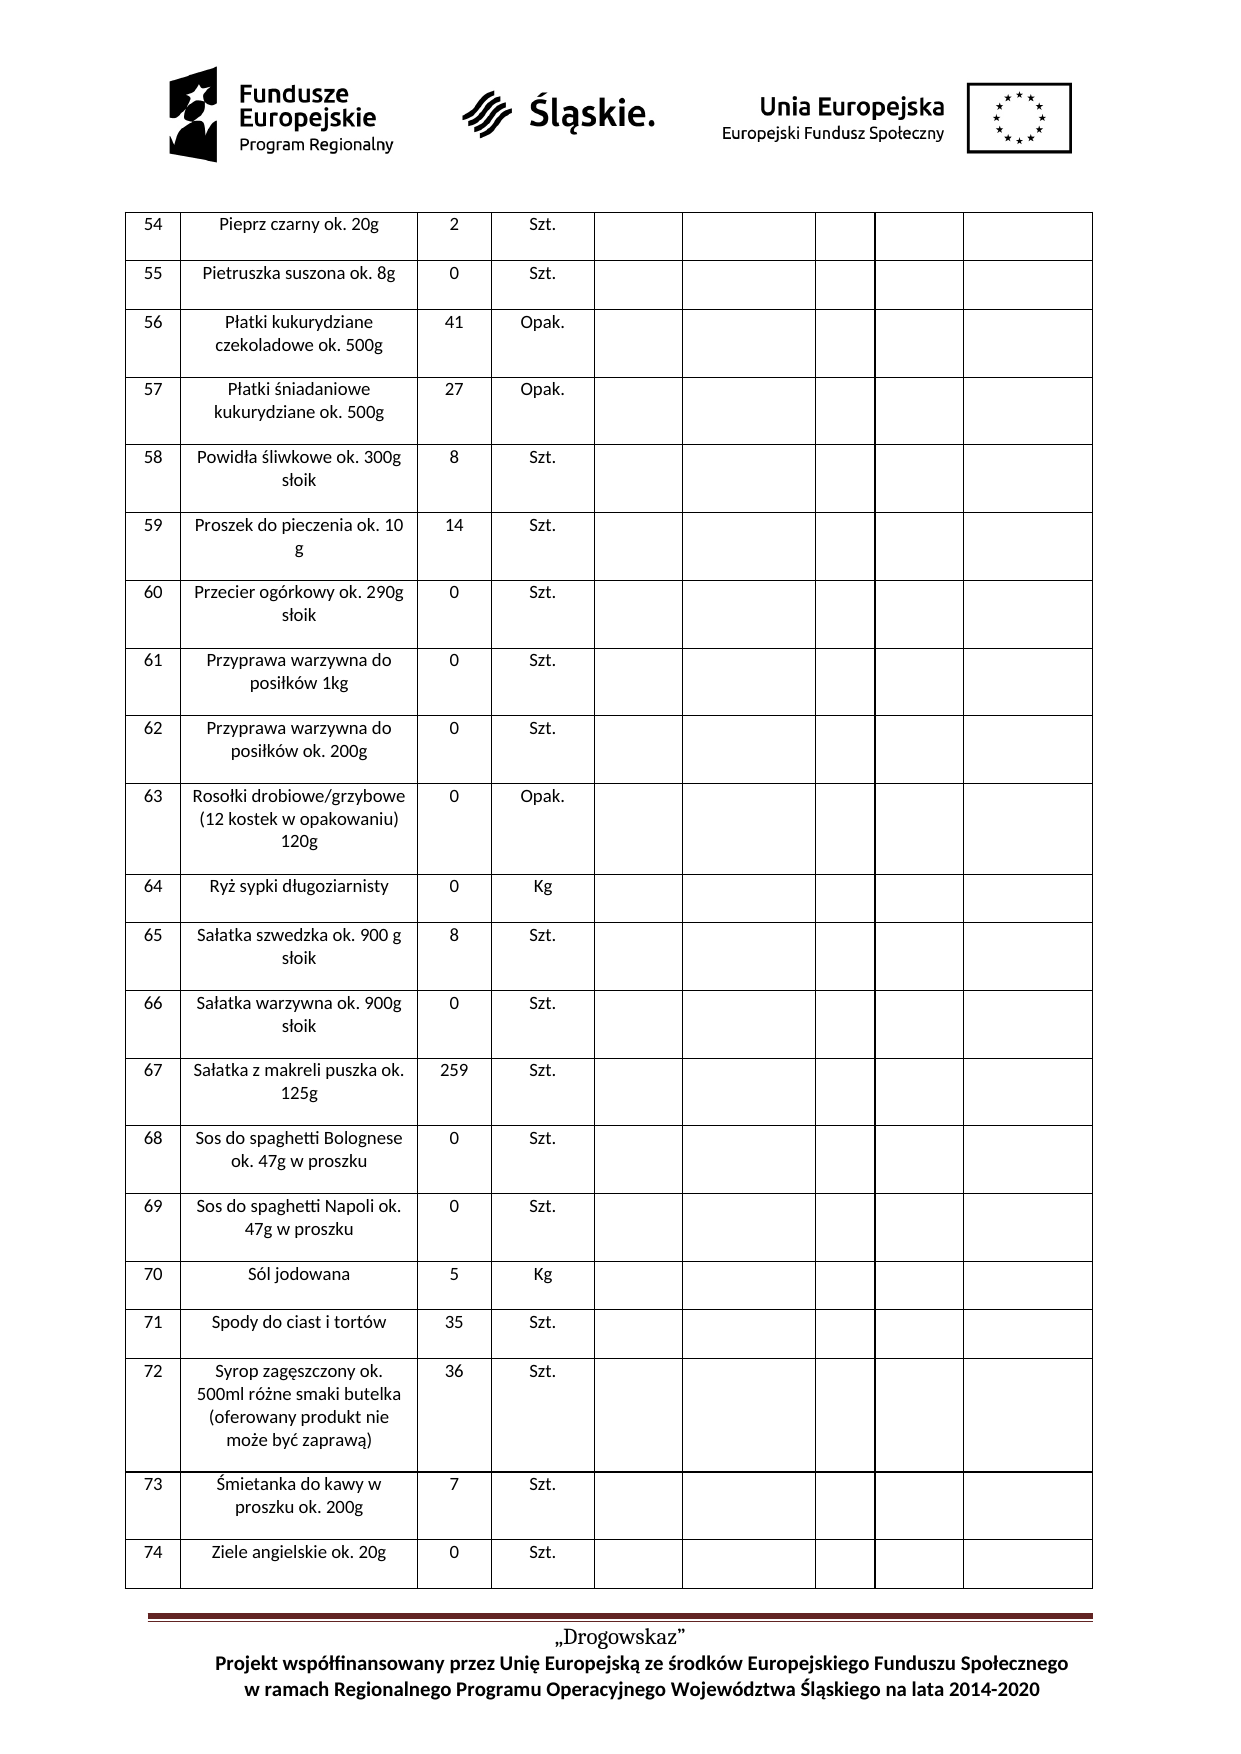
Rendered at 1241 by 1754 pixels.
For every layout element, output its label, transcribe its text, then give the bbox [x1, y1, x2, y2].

table_cell 62 [126, 716, 180, 783]
table_cell [683, 213, 815, 260]
table_cell [595, 1473, 682, 1539]
table_cell 71 [126, 1310, 180, 1358]
table_cell [595, 1262, 682, 1309]
table_cell [964, 716, 1092, 783]
table_cell [683, 310, 815, 377]
table_cell 0 [418, 649, 491, 715]
table_cell 0 [418, 875, 491, 922]
table_cell 5 [418, 1262, 491, 1309]
table_cell Szt. [492, 513, 594, 580]
table_cell [683, 1310, 815, 1358]
table_cell Syrop zagęszczony ok. 500ml różne smaki butelka (oferowany produkt nie może być zaprawą) [181, 1359, 417, 1471]
table_cell [595, 923, 682, 990]
table_cell [816, 513, 874, 580]
table_cell [595, 784, 682, 873]
table_cell 64 [126, 875, 180, 922]
table_cell 0 [418, 261, 491, 309]
table_cell Ryż sypki długoziarnisty [181, 875, 417, 922]
table_cell Płatki śniadaniowe kukurydziane ok. 500g [181, 378, 417, 444]
table_cell [816, 261, 874, 309]
table_cell Proszek do pieczenia ok. 10 g [181, 513, 417, 580]
table_cell 59 [126, 513, 180, 580]
table_cell [876, 581, 963, 647]
table_cell Powidła śliwkowe ok. 300g słoik [181, 445, 417, 512]
table_cell [964, 1359, 1092, 1471]
table_cell [595, 649, 682, 715]
table_cell Szt. [492, 1059, 594, 1125]
table_cell [876, 261, 963, 309]
table_cell 0 [418, 1540, 491, 1588]
table_cell 36 [418, 1359, 491, 1471]
table_cell Szt. [492, 581, 594, 647]
table_cell Spody do ciast i tortów [181, 1310, 417, 1358]
table_cell 66 [126, 991, 180, 1057]
table_cell Szt. [492, 445, 594, 512]
table_cell [816, 1359, 874, 1471]
table_cell 70 [126, 1262, 180, 1309]
table_cell [964, 1540, 1092, 1588]
table_cell 68 [126, 1126, 180, 1193]
table_cell [876, 716, 963, 783]
table_cell [876, 378, 963, 444]
table_cell Ziele angielskie ok. 20g [181, 1540, 417, 1588]
table_cell [595, 310, 682, 377]
table_cell Szt. [492, 1540, 594, 1588]
table_cell [964, 213, 1092, 260]
table_cell [683, 1359, 815, 1471]
table_cell [816, 1194, 874, 1261]
table_cell [683, 513, 815, 580]
table_cell [595, 875, 682, 922]
table_cell [964, 1194, 1092, 1261]
table_cell [595, 1126, 682, 1193]
table_cell 0 [418, 784, 491, 873]
table_cell Kg [492, 1262, 594, 1309]
table_cell [964, 1310, 1092, 1358]
table_cell Szt. [492, 1359, 594, 1471]
table_cell [816, 784, 874, 873]
table_cell [876, 1262, 963, 1309]
table_cell 61 [126, 649, 180, 715]
table_cell [816, 445, 874, 512]
table_cell [816, 1540, 874, 1588]
table_cell [816, 1262, 874, 1309]
table_cell [595, 716, 682, 783]
table_cell [816, 213, 874, 260]
table_cell Płatki kukurydziane czekoladowe ok. 500g [181, 310, 417, 377]
table_cell Sos do spaghetti Bolognese ok. 47g w proszku [181, 1126, 417, 1193]
table_cell [595, 1059, 682, 1125]
table_cell [876, 1359, 963, 1471]
table_cell [876, 445, 963, 512]
table_cell [683, 1059, 815, 1125]
table_cell [595, 1540, 682, 1588]
table_cell 73 [126, 1473, 180, 1539]
table_cell [683, 1473, 815, 1539]
table_cell Szt. [492, 1126, 594, 1193]
table_cell 0 [418, 716, 491, 783]
table_cell Rosołki drobiowe/grzybowe (12 kostek w opakowaniu) 120g [181, 784, 417, 873]
table_cell Sałatka z makreli puszka ok. 125g [181, 1059, 417, 1125]
table_cell [683, 923, 815, 990]
table_cell [964, 310, 1092, 377]
table_cell [816, 1310, 874, 1358]
table_cell [816, 378, 874, 444]
table_cell Przyprawa warzywna do posiłków 1kg [181, 649, 417, 715]
table_cell 55 [126, 261, 180, 309]
table_cell 56 [126, 310, 180, 377]
table_cell [876, 1473, 963, 1539]
table_cell [683, 784, 815, 873]
table_cell [816, 716, 874, 783]
table_cell [595, 513, 682, 580]
table_cell [683, 991, 815, 1057]
table_cell 8 [418, 923, 491, 990]
table_cell [816, 875, 874, 922]
table_cell 0 [418, 1194, 491, 1261]
table_cell Szt. [492, 1194, 594, 1261]
table_cell [816, 991, 874, 1057]
table_cell [964, 1473, 1092, 1539]
table_cell [964, 1262, 1092, 1309]
table_cell Śmietanka do kawy w proszku ok. 200g [181, 1473, 417, 1539]
table_cell Sos do spaghetti Napoli ok. 47g w proszku [181, 1194, 417, 1261]
table_cell [595, 261, 682, 309]
table_cell 74 [126, 1540, 180, 1588]
table_cell [683, 649, 815, 715]
table_cell Szt. [492, 716, 594, 783]
table_cell [816, 1473, 874, 1539]
table_cell [964, 1059, 1092, 1125]
table_cell [595, 1310, 682, 1358]
table_cell [595, 213, 682, 260]
table_cell [964, 445, 1092, 512]
table_cell [683, 1194, 815, 1261]
table_cell [964, 991, 1092, 1057]
table_cell Sól jodowana [181, 1262, 417, 1309]
table_cell [816, 310, 874, 377]
table_cell Sałatka warzywna ok. 900g słoik [181, 991, 417, 1057]
table_cell [816, 1126, 874, 1193]
table_cell Opak. [492, 310, 594, 377]
table_cell Przecier ogórkowy ok. 290g słoik [181, 581, 417, 647]
table_cell 0 [418, 581, 491, 647]
table_cell [964, 513, 1092, 580]
table_cell 60 [126, 581, 180, 647]
table_cell [683, 445, 815, 512]
table_cell [683, 875, 815, 922]
table_cell Szt. [492, 261, 594, 309]
table_cell [964, 1126, 1092, 1193]
table_cell [876, 213, 963, 260]
table_cell 259 [418, 1059, 491, 1125]
table_cell 54 [126, 213, 180, 260]
table_cell 65 [126, 923, 180, 990]
table_cell 27 [418, 378, 491, 444]
table_cell Szt. [492, 1473, 594, 1539]
picture [147, 44, 1094, 184]
table_cell 35 [418, 1310, 491, 1358]
table_cell [876, 649, 963, 715]
table_cell [876, 875, 963, 922]
table_cell 0 [418, 991, 491, 1057]
table_cell [964, 784, 1092, 873]
table_cell [876, 991, 963, 1057]
table_cell Pietruszka suszona ok. 8g [181, 261, 417, 309]
table_cell [876, 1194, 963, 1261]
table_cell [595, 445, 682, 512]
table_cell [964, 261, 1092, 309]
table_cell [816, 1059, 874, 1125]
table_cell 14 [418, 513, 491, 580]
table_cell [595, 581, 682, 647]
table_cell [683, 1540, 815, 1588]
table_cell Szt. [492, 213, 594, 260]
table_cell 72 [126, 1359, 180, 1471]
table_cell 7 [418, 1473, 491, 1539]
table_cell 0 [418, 1126, 491, 1193]
table_cell [816, 923, 874, 990]
table_cell Szt. [492, 991, 594, 1057]
table_cell 57 [126, 378, 180, 444]
table_cell [816, 581, 874, 647]
table_cell Opak. [492, 784, 594, 873]
table_cell [964, 923, 1092, 990]
table_cell [876, 923, 963, 990]
table_cell [683, 378, 815, 444]
table_cell Szt. [492, 649, 594, 715]
table_cell [876, 310, 963, 377]
table_cell Sałatka szwedzka ok. 900 g słoik [181, 923, 417, 990]
table_cell [683, 716, 815, 783]
table_cell [876, 1059, 963, 1125]
table_cell Pieprz czarny ok. 20g [181, 213, 417, 260]
table_cell [683, 581, 815, 647]
table_cell [964, 875, 1092, 922]
table_cell 63 [126, 784, 180, 873]
table_cell 69 [126, 1194, 180, 1261]
table_cell Kg [492, 875, 594, 922]
table_cell Szt. [492, 1310, 594, 1358]
table_cell [683, 261, 815, 309]
table_cell [964, 581, 1092, 647]
table_cell [816, 649, 874, 715]
table_cell 67 [126, 1059, 180, 1125]
table_cell [595, 1194, 682, 1261]
table_cell [683, 1126, 815, 1193]
table_cell 8 [418, 445, 491, 512]
table_cell Opak. [492, 378, 594, 444]
table_cell [595, 1359, 682, 1471]
table_cell [964, 378, 1092, 444]
table_cell [595, 991, 682, 1057]
table_cell [595, 378, 682, 444]
table_cell [876, 1310, 963, 1358]
table_cell [683, 1262, 815, 1309]
table_cell Szt. [492, 923, 594, 990]
table_cell 2 [418, 213, 491, 260]
table_cell 41 [418, 310, 491, 377]
table_cell [876, 1540, 963, 1588]
table_cell [876, 1126, 963, 1193]
table_cell [876, 784, 963, 873]
table_cell [876, 513, 963, 580]
table_cell [964, 649, 1092, 715]
table_cell 58 [126, 445, 180, 512]
table_cell Przyprawa warzywna do posiłków ok. 200g [181, 716, 417, 783]
